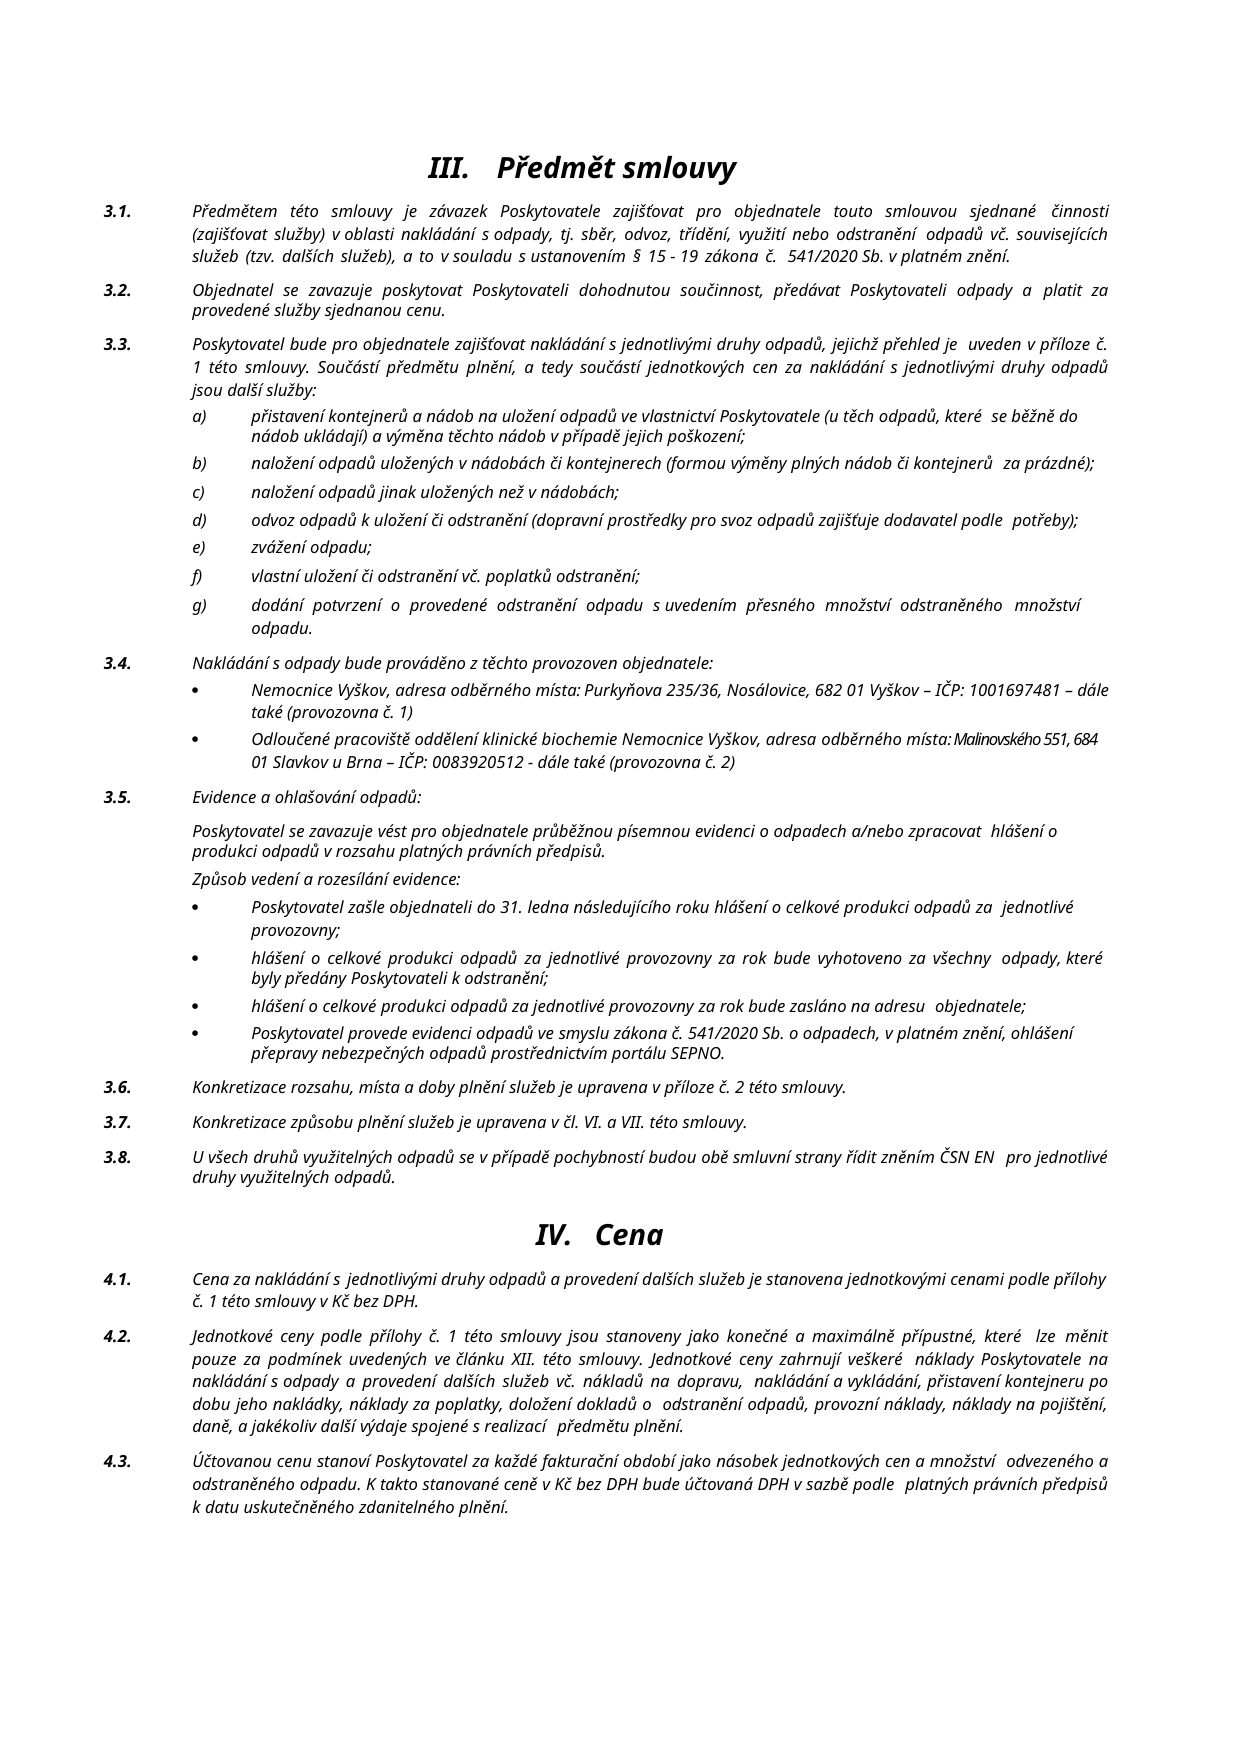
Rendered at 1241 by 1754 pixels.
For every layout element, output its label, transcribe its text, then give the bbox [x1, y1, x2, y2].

list odvoz odpadů k uložení či odstranění (dopravní prostředky pro svoz odpadů zajišťuje dodavatel podle potřeby); [192, 510, 1108, 530]
subtitle Cena [536, 1215, 1123, 1254]
list Evidence a ohlašování odpadů: [103, 785, 1123, 808]
list přistavení kontejnerů a nádob na uložení odpadů ve vlastnictví Poskytovatele (u těch odpadů, které se běžně do nádob ukládají) a výměna těchto nádob v případě jejich poškození; [192, 406, 1108, 446]
text Poskytovatel se zavazuje vést pro objednatele průběžnou písemnou evidenci o odpadech a/nebo zpracovat hlášení o produkci odpadů v rozsahu platných právních předpisů. [192, 821, 1108, 861]
list Poskytovatel zašle objednateli do 31. ledna následujícího roku hlášení o celkové produkci odpadů za jednotlivé provozovny; [192, 896, 1108, 941]
list Objednatel se zavazuje poskytovat Poskytovateli dohodnutou součinnost, předávat Poskytovateli odpady a platit za provedené služby sjednanou cenu. [103, 281, 1108, 321]
list naložení odpadů jinak uložených než v nádobách; [192, 481, 1123, 503]
list Poskytovatel bude pro objednatele zajišťovat nakládání s jednotlivými druhy odpadů, jejichž přehled je uveden v příloze č. 1 této smlouvy. Součástí předmětu plnění, a tedy součástí jednotkových cen za nakládání s jednotlivými druhy odpadů jsou další služby: [103, 333, 1108, 401]
list Nakládání s odpady bude prováděno z těchto provozoven objednatele: [103, 651, 1123, 674]
subtitle Předmět smlouvy [428, 148, 1123, 187]
list dodání potvrzení o provedené odstranění odpadu s uvedením přesného množství odstraněného množství odpadu. [192, 594, 1108, 639]
list hlášení o celkové produkci odpadů za jednotlivé provozovny za rok bude vyhotoveno za všechny odpady, které byly předány Poskytovateli k odstranění; [192, 948, 1108, 988]
list U všech druhů využitelných odpadů se v případě pochybností budou obě smluvní strany řídit zněním ČSN EN pro jednotlivé druhy využitelných odpadů. [103, 1147, 1108, 1187]
list Poskytovatel provede evidenci odpadů ve smyslu zákona č. 541/2020 Sb. o odpadech, v platném znění, ohlášení přepravy nebezpečných odpadů prostřednictvím portálu SEPNO. [192, 1024, 1108, 1064]
list Nemocnice Vyškov, adresa odběrného místa: Purkyňova 235/36, Nosálovice, 682 01 Vyškov – IČP: 1001697481 – dále také (provozovna č. 1) [192, 678, 1123, 723]
list Konkretizace rozsahu, místa a doby plnění služeb je upravena v příloze č. 2 této smlouvy. [103, 1076, 1123, 1099]
list Účtovanou cenu stanoví Poskytovatel za každé fakturační období jako násobek jednotkových cen a množství odvezeného a odstraněného odpadu. K takto stanované ceně v Kč bez DPH bude účtovaná DPH v sazbě podle platných právních předpisů k datu uskutečněného zdanitelného plnění. [103, 1450, 1108, 1518]
list vlastní uložení či odstranění vč. poplatků odstranění; [192, 565, 1123, 588]
text Způsob vedení a rozesílání evidence: [192, 868, 1123, 890]
list Předmětem této smlouvy je závazek Poskytovatele zajišťovat pro objednatele touto smlouvou sjednané činnosti (zajišťovat služby) v oblasti nakládání s odpady, tj. sběr, odvoz, třídění, využití nebo odstranění odpadů vč. souvisejících služeb (tzv. dalších služeb), a to v souladu s ustanovením § 15 - 19 zákona č. 541/2020 Sb. v platném znění. [103, 200, 1109, 267]
list Jednotkové ceny podle přílohy č. 1 této smlouvy jsou stanoveny jako konečné a maximálně přípustné, které lze měnit pouze za podmínek uvedených ve článku XII. této smlouvy. Jednotkové ceny zahrnují veškeré náklady Poskytovatele na nakládání s odpady a provedení dalších služeb vč. nákladů na dopravu, nakládání a vykládání, přistavení kontejneru po dobu jeho nakládky, náklady za poplatky, doložení dokladů o odstranění odpadů, provozní náklady, náklady na pojištění, daně, a jakékoliv další výdaje spojené s realizací předmětu plnění. [103, 1325, 1108, 1437]
list zvážení odpadu; [192, 536, 1123, 559]
list naložení odpadů uložených v nádobách či kontejnerech (formou výměny plných nádob či kontejnerů za prázdné); [192, 452, 1108, 474]
list Odloučené pracoviště oddělení klinické biochemie Nemocnice Vyškov, adresa odběrného místa: Malinovského 551, 684 01 Slavkov u Brna – IČP: 0083920512 - dále také (provozovna č. 2) [192, 728, 1108, 773]
list Cena za nakládání s jednotlivými druhy odpadů a provedení dalších služeb je stanovena jednotkovými cenami podle přílohy č. 1 této smlouvy v Kč bez DPH. [103, 1267, 1108, 1312]
list hlášení o celkové produkci odpadů za jednotlivé provozovny za rok bude zasláno na adresu objednatele; [192, 994, 1108, 1017]
list Konkretizace způsobu plnění služeb je upravena v čl. VI. a VII. této smlouvy. [103, 1111, 1123, 1134]
